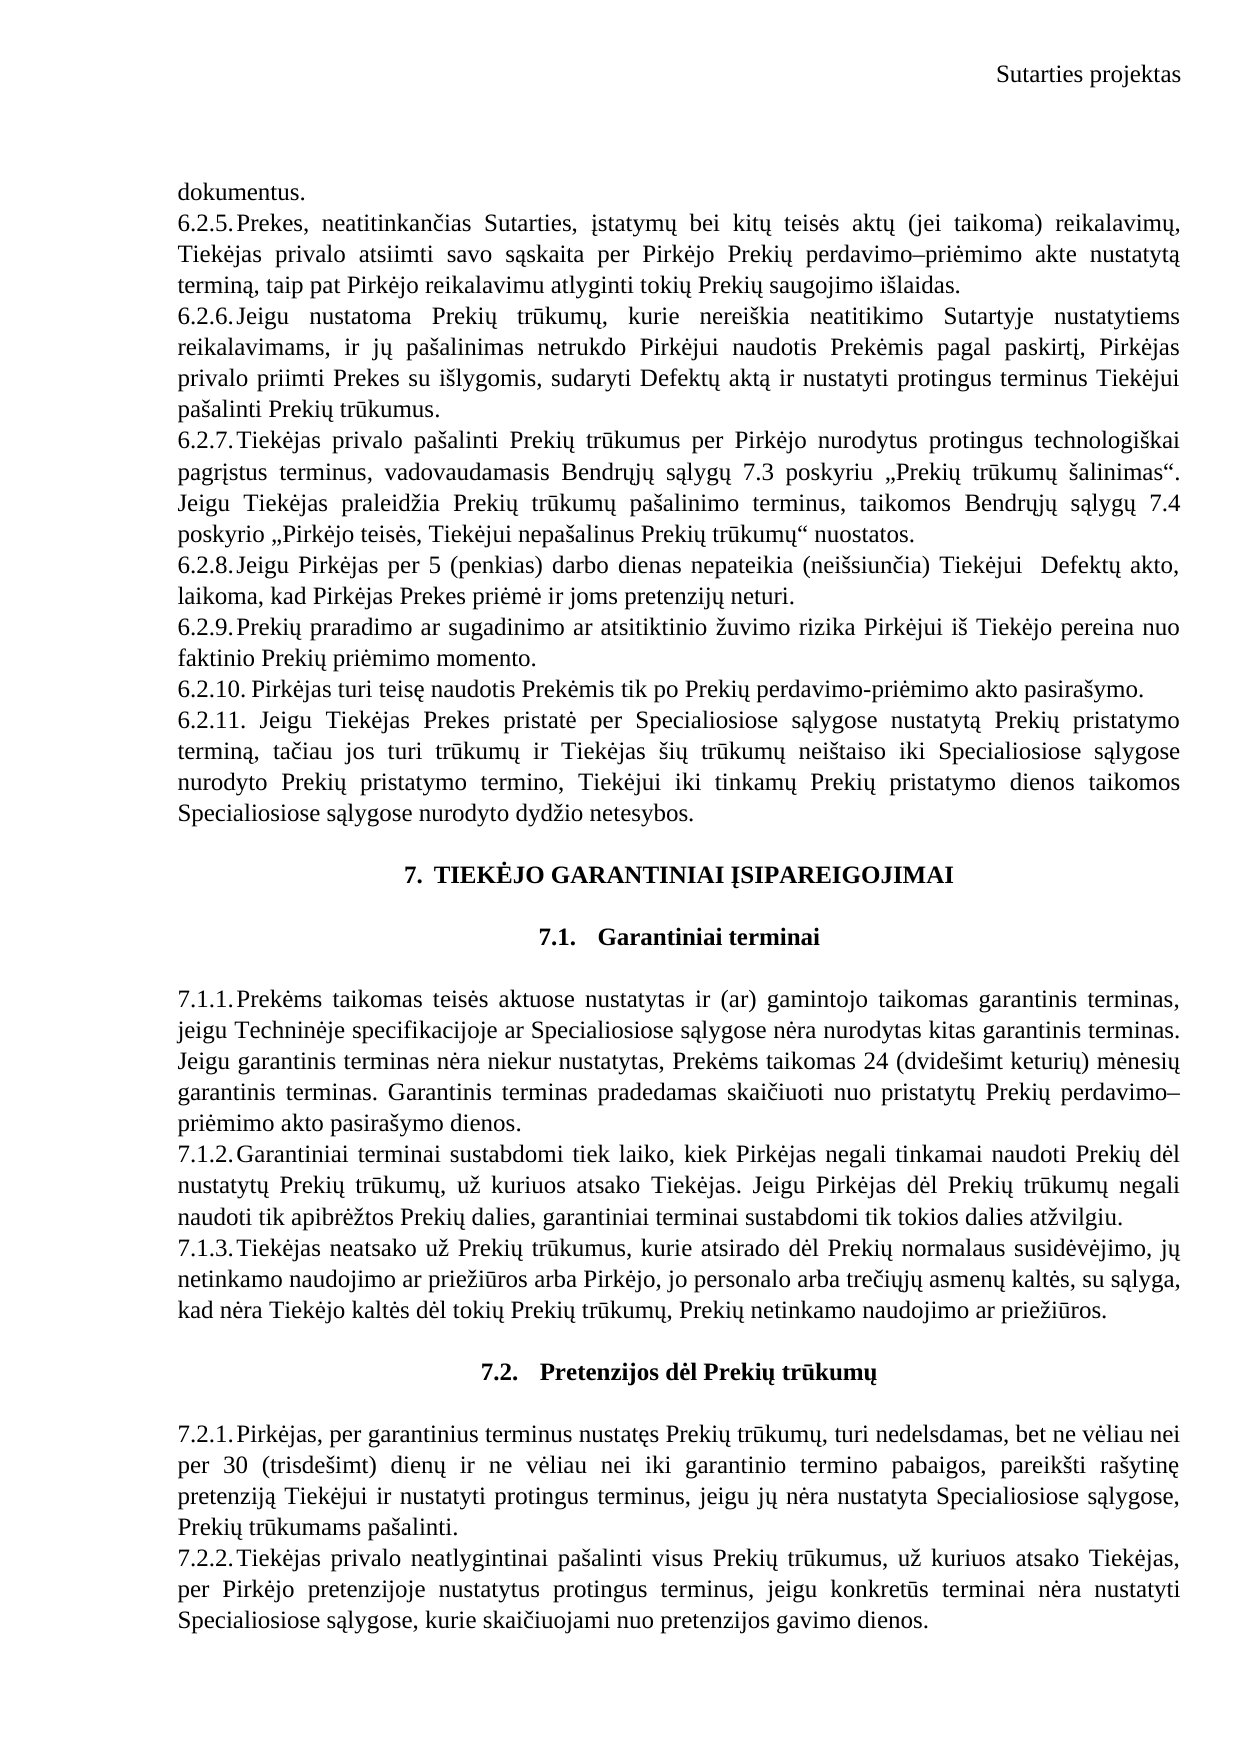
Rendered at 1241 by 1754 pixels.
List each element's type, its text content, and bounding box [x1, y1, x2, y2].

text 7.2.1. Pirkėjas, per garantinius terminus nustatęs Prekių trūkumų, turi nedelsdamas, bet ne vėliau nei per 30 (trisdešimt) dienų ir ne vėliau nei iki garantinio termino pabaigos, pareikšti rašytinę pretenziją Tiekėjui ir nustatyti protingus terminus, jeigu jų nėra nustatyta Specialiosiose sąlygose, Prekių trūkumams pašalinti. [177, 1419, 1181, 1541]
text 7.2. Pretenzijos dėl Prekių trūkumų [177, 1357, 1181, 1386]
text 6.2.6. Jeigu nustatoma Prekių trūkumų, kurie nereiškia neatitikimo Sutartyje nustatytiems reikalavimams, ir jų pašalinimas netrukdo Pirkėjui naudotis Prekėmis pagal paskirtį, Pirkėjas privalo priimti Prekes su išlygomis, sudaryti Defektų aktą ir nustatyti protingus terminus Tiekėjui pašalinti Prekių trūkumus. [177, 301, 1181, 423]
text 6.2.11. Jeigu Tiekėjas Prekes pristatė per Specialiosiose sąlygose nustatytą Prekių pristatymo terminą, tačiau jos turi trūkumų ir Tiekėjas šių trūkumų neištaiso iki Specialiosiose sąlygose nurodyto Prekių pristatymo termino, Tiekėjui iki tinkamų Prekių pristatymo dienos taikomos Specialiosiose sąlygose nurodyto dydžio netesybos. [177, 705, 1181, 827]
text 7.2.2. Tiekėjas privalo neatlygintinai pašalinti visus Prekių trūkumus, už kuriuos atsako Tiekėjas, per Pirkėjo pretenzijoje nustatytus protingus terminus, jeigu konkretūs terminai nėra nustatyti Specialiosiose sąlygose, kurie skaičiuojami nuo pretenzijos gavimo dienos. [177, 1543, 1181, 1634]
text 6.2.5. Prekes, neatitinkančias Sutarties, įstatymų bei kitų teisės aktų (jei taikoma) reikalavimų, Tiekėjas privalo atsiimti savo sąskaita per Pirkėjo Prekių perdavimo–priėmimo akte nustatytą terminą, taip pat Pirkėjo reikalavimu atlyginti tokių Prekių saugojimo išlaidas. [177, 208, 1181, 299]
text 6.2.7. Tiekėjas privalo pašalinti Prekių trūkumus per Pirkėjo nurodytus protingus technologiškai pagrįstus terminus, vadovaudamasis Bendrųjų sąlygų 7.3 poskyriu „Prekių trūkumų šalinimas“. Jeigu Tiekėjas praleidžia Prekių trūkumų pašalinimo terminus, taikomos Bendrųjų sąlygų 7.4 poskyrio „Pirkėjo teisės, Tiekėjui nepašalinus Prekių trūkumų“ nuostatos. [177, 426, 1181, 547]
text 6.2.9. Prekių praradimo ar sugadinimo ar atsitiktinio žuvimo rizika Pirkėjui iš Tiekėjo pereina nuo faktinio Prekių priėmimo momento. [177, 612, 1181, 672]
text 7.1.1. Prekėms taikomas teisės aktuose nustatytas ir (ar) gamintojo taikomas garantinis terminas, jeigu Techninėje specifikacijoje ar Specialiosiose sąlygose nėra nurodytas kitas garantinis terminas. Jeigu garantinis terminas nėra niekur nustatytas, Prekėms taikomas 24 (dvidešimt keturių) mėnesių garantinis terminas. Garantinis terminas pradedamas skaičiuoti nuo pristatytų Prekių perdavimo–priėmimo akto pasirašymo dienos. [177, 984, 1181, 1137]
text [177, 177, 1181, 206]
text 7.1. Garantiniai terminai [177, 922, 1181, 951]
text 6.2.10. Pirkėjas turi teisę naudotis Prekėmis tik po Prekių perdavimo-priėmimo akto pasirašymo. [177, 674, 1181, 703]
text 7.1.3. Tiekėjas neatsako už Prekių trūkumus, kurie atsirado dėl Prekių normalaus susidėvėjimo, jų netinkamo naudojimo ar priežiūros arba Pirkėjo, jo personalo arba trečiųjų asmenų kaltės, su sąlyga, kad nėra Tiekėjo kaltės dėl tokių Prekių trūkumų, Prekių netinkamo naudojimo ar priežiūros. [177, 1233, 1181, 1323]
text 6.2.8. Jeigu Pirkėjas per 5 (penkias) darbo dienas nepateikia (neišsiunčia) Tiekėjui Defektų akto, laikoma, kad Pirkėjas Prekes priėmė ir joms pretenzijų neturi. [177, 550, 1181, 609]
text 7.1.2. Garantiniai terminai sustabdomi tiek laiko, kiek Pirkėjas negali tinkamai naudoti Prekių dėl nustatytų Prekių trūkumų, už kuriuos atsako Tiekėjas. Jeigu Pirkėjas dėl Prekių trūkumų negali naudoti tik apibrėžtos Prekių dalies, garantiniai terminai sustabdomi tik tokios dalies atžvilgiu. [177, 1139, 1181, 1230]
text 7. Tiekėjo garantiniai įsipareigojimai [177, 860, 1181, 889]
